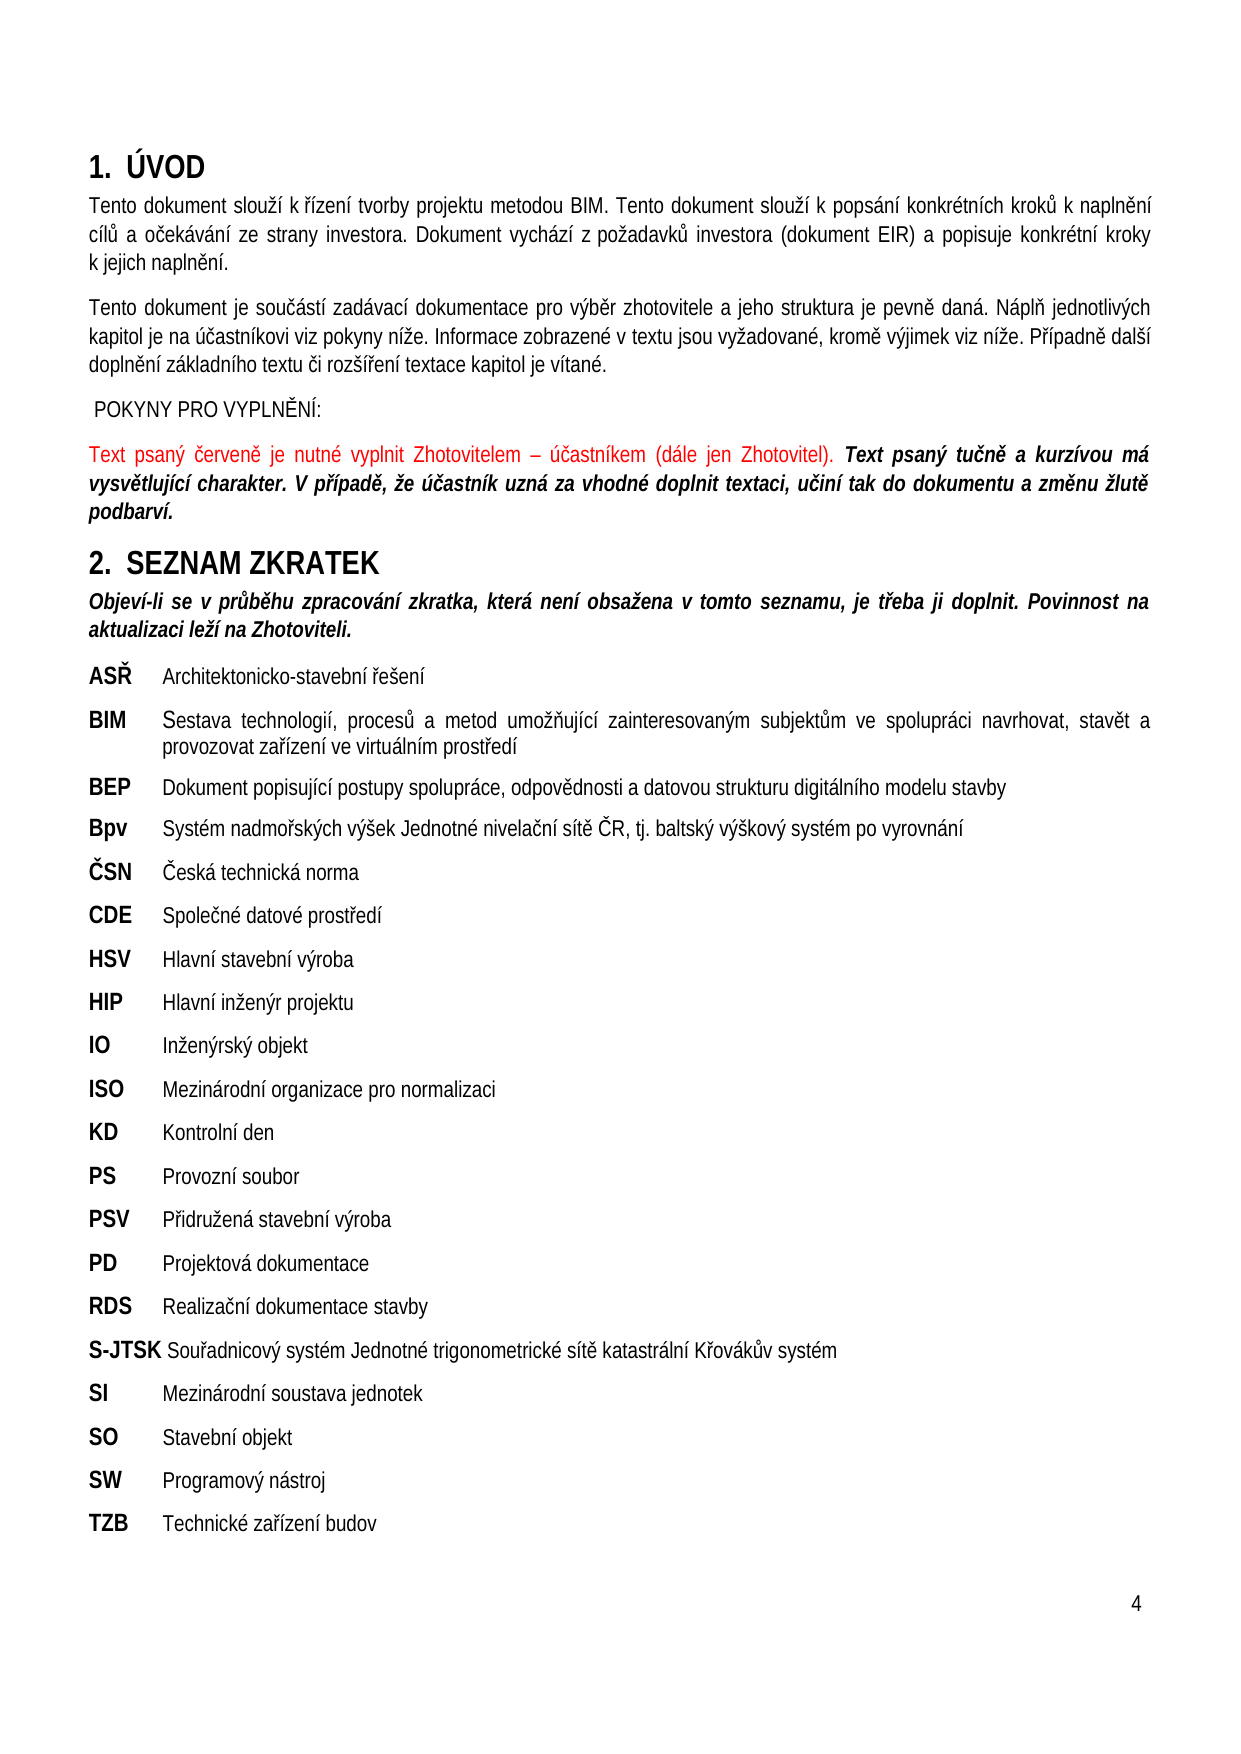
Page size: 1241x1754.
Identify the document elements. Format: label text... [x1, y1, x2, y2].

text POKYNY PRO VYPLNĚNÍ: [89, 396, 1152, 422]
text HSV Hlavní stavební výroba [89, 944, 1152, 972]
text CDE Společné datové prostředí [89, 900, 1152, 929]
text Tento dokument slouží k řízení tvorby projektu metodou BIM. Tento dokument slouží k popsání konkrétních kroků k naplnění cílů a očekávání ze strany investora. Dokument vychází z požadavků investora (dokument EIR) a popisuje konkrétní kroky k jejich naplnění. [89, 192, 1152, 275]
text ISO Mezinárodní organizace pro normalizaci [89, 1074, 1152, 1103]
text ASŘ Architektonicko-stavební řešení [89, 661, 1152, 690]
text SI Mezinárodní soustava jednotek [89, 1378, 1152, 1407]
text HIP Hlavní inženýr projektu [89, 987, 1152, 1016]
subtitle SEZNAM ZKRATEK [89, 543, 1152, 581]
text Objeví-li se v průběhu zpracování zkratka, která není obsažena v tomto seznamu, je třeba ji doplnit. Povinnost na aktualizaci leží na Zhotoviteli. [89, 588, 1152, 642]
text SO Stavební objekt [89, 1421, 1152, 1450]
text SW Programový nástroj [89, 1465, 1152, 1493]
text ČSN Česká technická norma [89, 857, 1152, 885]
text BIM Sestava technologií, procesů a metod umožňující zainteresovaným subjektům ve spolupráci navrhovat, stavět a provozovat zařízení ve virtuálním prostředí [89, 705, 1152, 760]
subtitle ÚVOD [89, 148, 1152, 186]
text PS Provozní soubor [89, 1161, 1152, 1189]
text TZB Technické zařízení budov [89, 1508, 1152, 1537]
text Bpv Systém nadmořských výšek Jednotné nivelační sítě ČR, tj. baltský výškový systém po vyrovnání [89, 813, 1152, 842]
text S-JTSK Souřadnicový systém Jednotné trigonometrické sítě katastrální Křovákův systém [89, 1334, 1152, 1363]
text Tento dokument je součástí zadávací dokumentace pro výběr zhotovitele a jeho struktura je pevně daná. Náplň jednotlivých kapitol je na účastníkovi viz pokyny níže. Informace zobrazené v textu jsou vyžadované, kromě výjimek viz níže. Případně další doplnění základního textu či rozšíření textace kapitol je vítané. [89, 294, 1152, 377]
text BEP Dokument popisující postupy spolupráce, odpovědnosti a datovou strukturu digitálního modelu stavby [89, 772, 1152, 801]
text PD Projektová dokumentace [89, 1248, 1152, 1276]
text IO Inženýrský objekt [89, 1031, 1152, 1059]
text Text psaný červeně je nutné vyplnit Zhotovitelem – účastníkem (dále jen Zhotovitel). Text psaný tučně a kurzívou má vysvětlující charakter. V případě, že účastník uzná za vhodné doplnit textaci, učiní tak do dokumentu a změnu žlutě podbarví. [89, 441, 1152, 524]
text RDS Realizační dokumentace stavby [89, 1291, 1152, 1320]
text PSV Přidružená stavební výroba [89, 1204, 1152, 1233]
text KD Kontrolní den [89, 1117, 1152, 1146]
